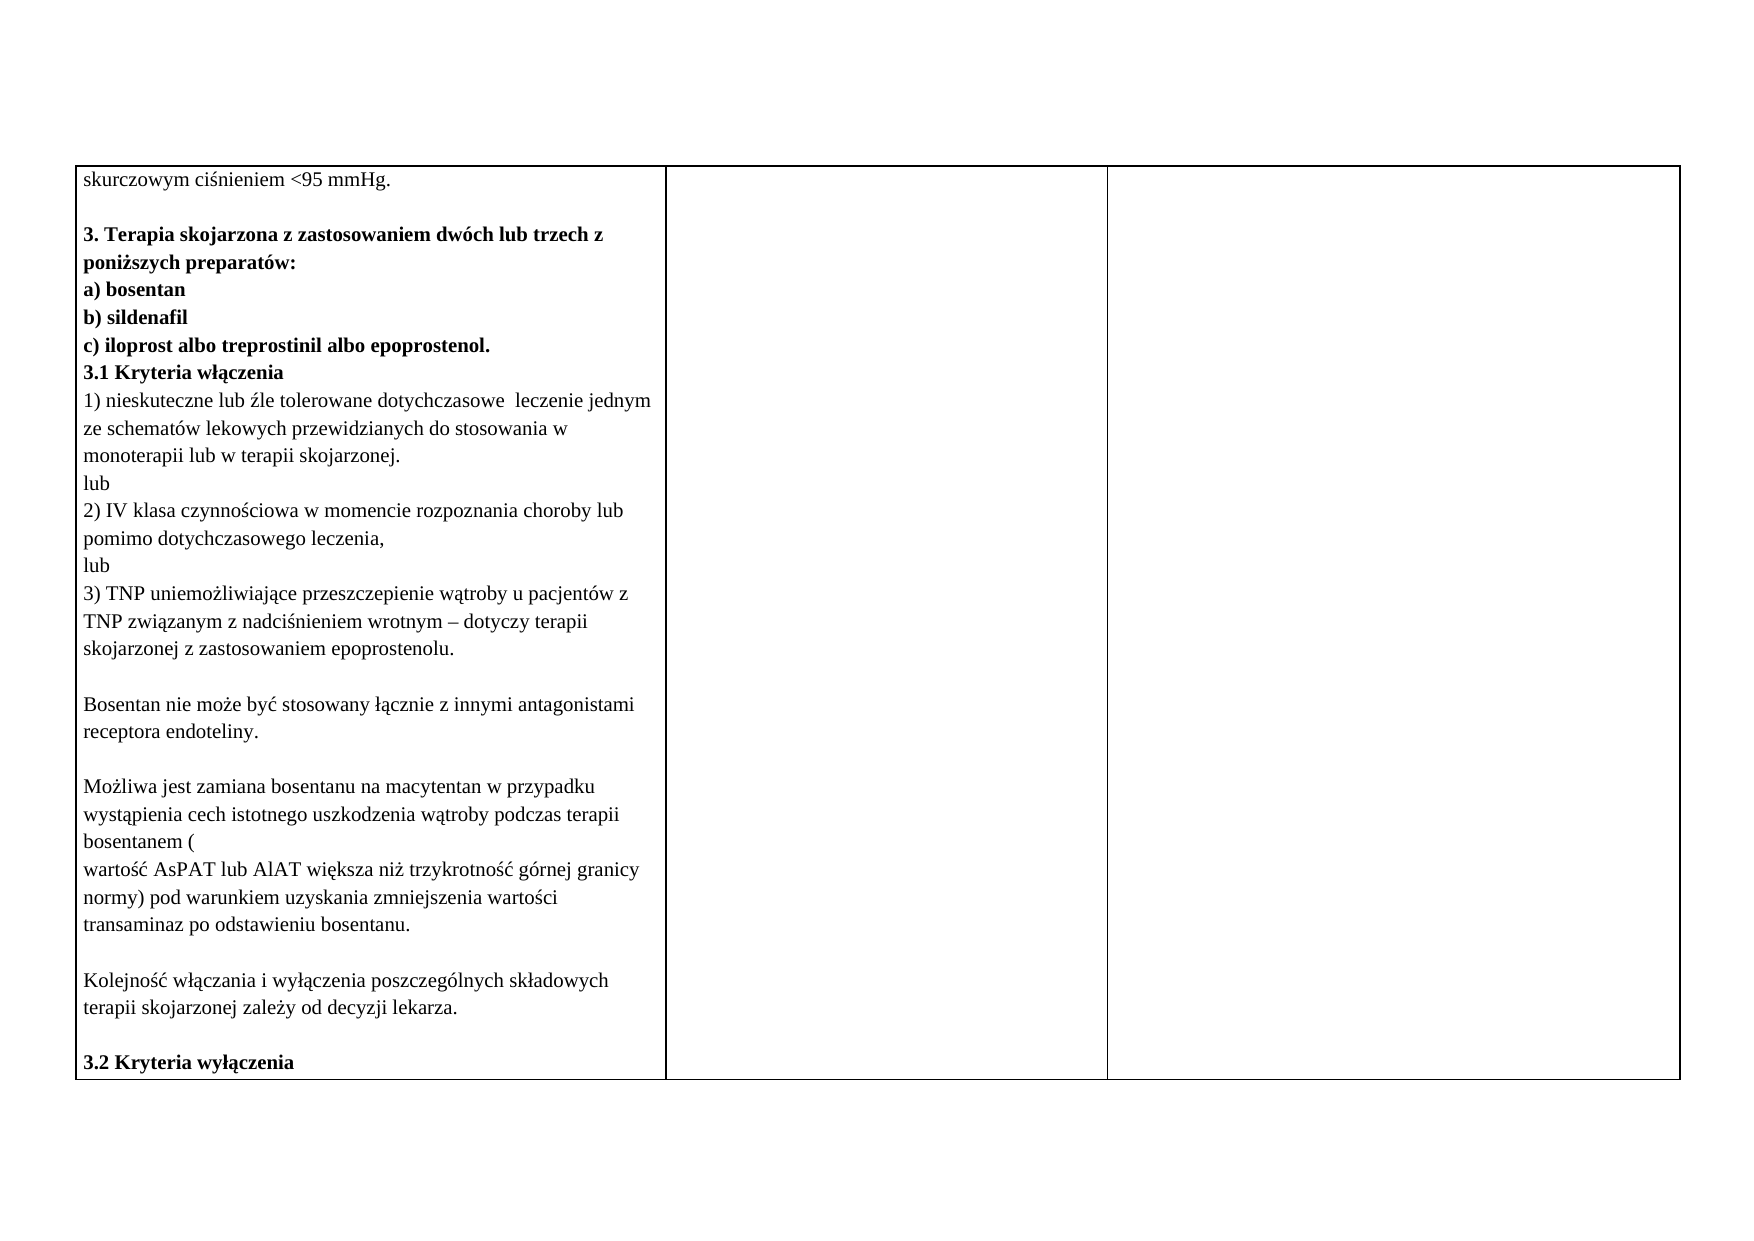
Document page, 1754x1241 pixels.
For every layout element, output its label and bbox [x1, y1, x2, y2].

table_cell [1108, 167, 1679, 1079]
table_cell [77, 167, 665, 1079]
table_cell [667, 167, 1107, 1079]
